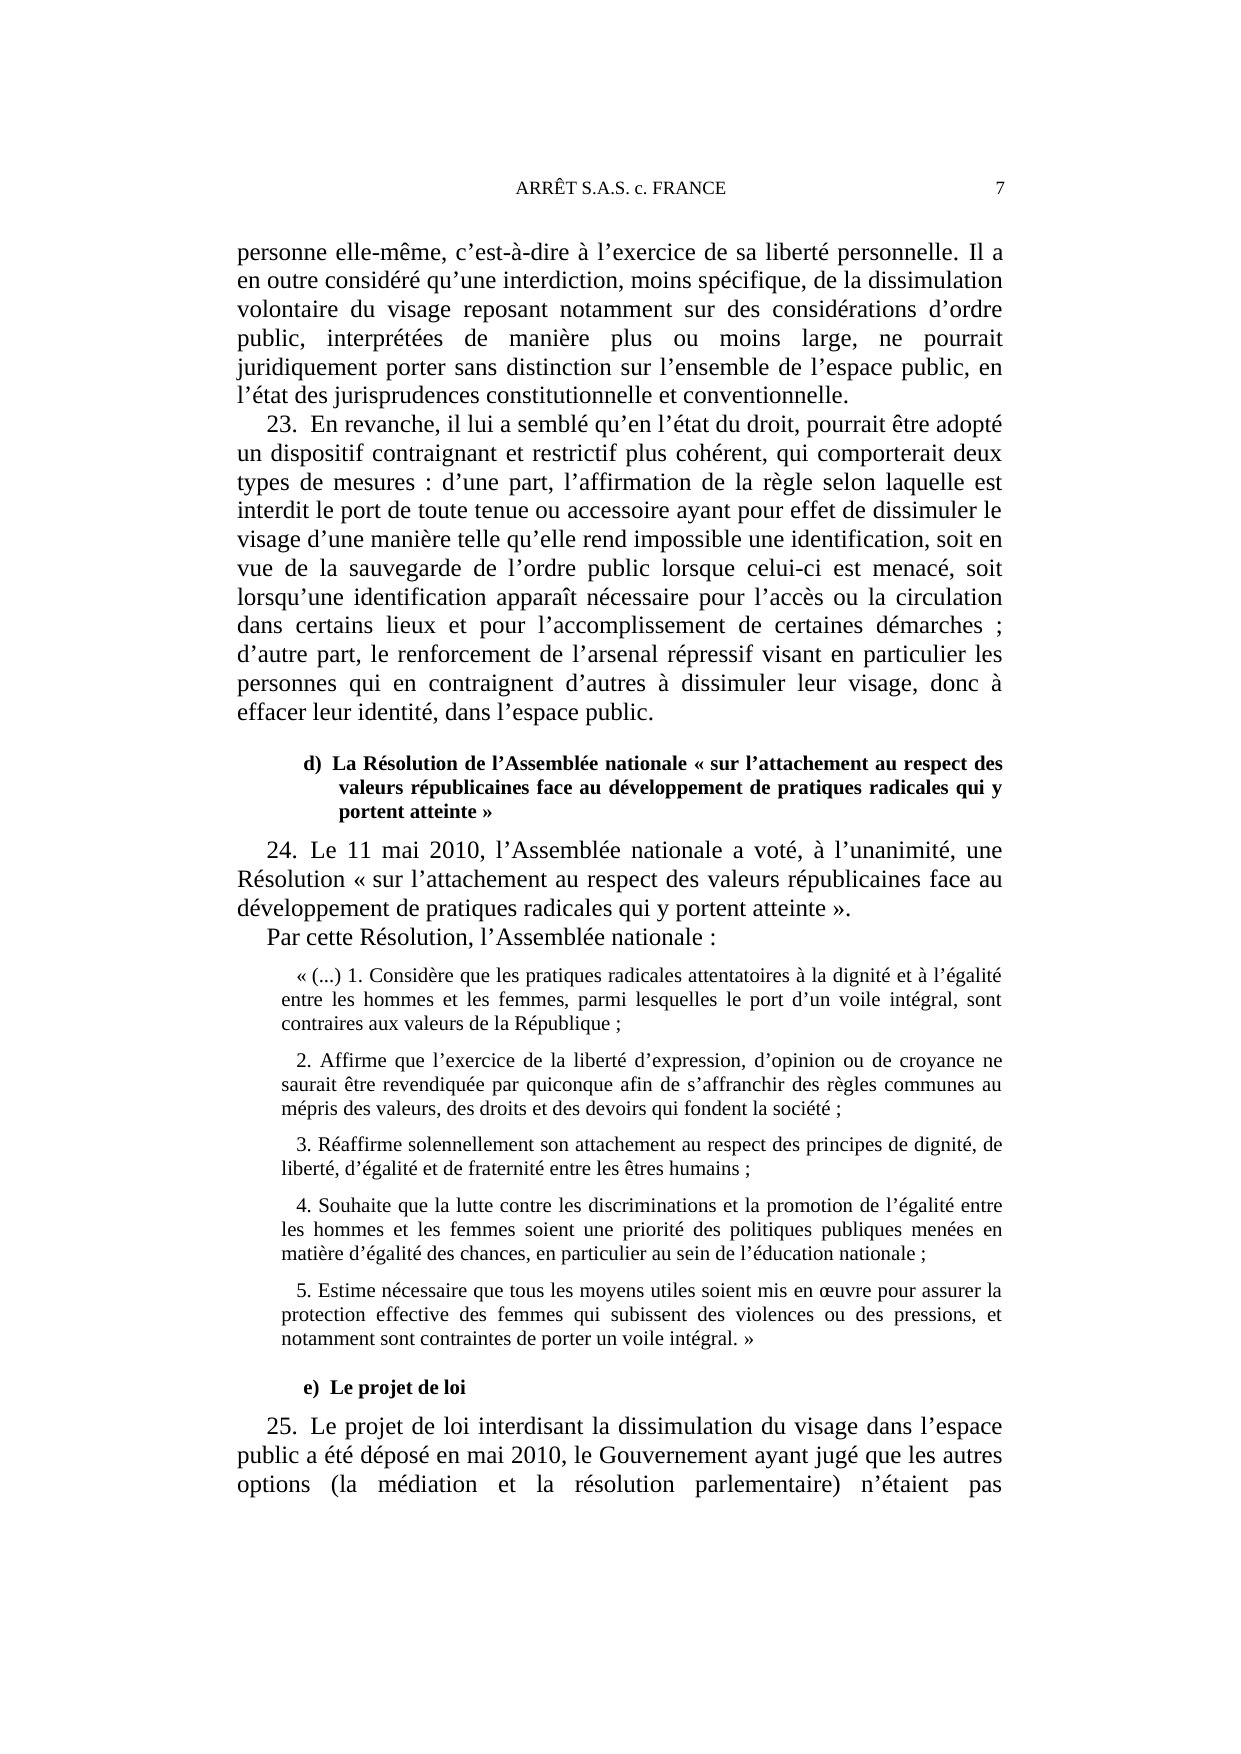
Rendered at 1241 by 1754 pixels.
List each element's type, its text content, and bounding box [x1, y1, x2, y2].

text 24. Le 11 mai 2010, l’Assemblée nationale a voté, à l’unanimité, une Résolution « sur l’attachement au respect des valeurs républicaines face au développement de pratiques radicales qui y portent atteinte ». [237, 835, 1003, 922]
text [237, 237, 1003, 409]
text 23. En revanche, il lui a semblé qu’en l’état du droit, pourrait être adopté un dispositif contraignant et restrictif plus cohérent, qui comporterait deux types de mesures : d’une part, l’affirmation de la règle selon laquelle est interdit le port de toute tenue ou accessoire ayant pour effet de dissimuler le visage d’une manière telle qu’elle rend impossible une identification, soit en vue de la sauvegarde de l’ordre public lorsque celui-ci est menacé, soit lorsqu’une identification apparaît nécessaire pour l’accès ou la circulation dans certains lieux et pour l’accomplissement de certaines démarches ; d’autre part, le renforcement de l’arsenal répressif visant en particulier les personnes qui en contraignent d’autres à dissimuler leur visage, donc à effacer leur identité, dans l’espace public. [237, 409, 1003, 726]
text 5. Estime nécessaire que tous les moyens utiles soient mis en œuvre pour assurer la protection effective des femmes qui subissent des violences ou des pressions, et notamment sont contraintes de porter un voile intégral. » [281, 1277, 1003, 1350]
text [237, 1411, 1003, 1497]
text 3. Réaffirme solennellement son attachement au respect des principes de dignité, de liberté, d’égalité et de fraternité entre les êtres humains ; [281, 1132, 1003, 1180]
text 2. Affirme que l’exercice de la liberté d’expression, d’opinion ou de croyance ne saurait être revendiquée par quiconque afin de s’affranchir des règles communes au mépris des valeurs, des droits et des devoirs qui fondent la société ; [281, 1047, 1003, 1120]
subtitle d) La Résolution de l’Assemblée nationale « sur l’attachement au respect des valeurs républicaines face au développement de pratiques radicales qui y portent atteinte » [303, 751, 1003, 823]
text « (...) 1. Considère que les pratiques radicales attentatoires à la dignité et à l’égalité entre les hommes et les femmes, parmi lesquelles le port d’un voile intégral, sont contraires aux valeurs de la République ; [281, 963, 1003, 1035]
subtitle e) Le projet de loi [303, 1375, 1003, 1399]
text 4. Souhaite que la lutte contre les discriminations et la promotion de l’égalité entre les hommes et les femmes soient une priorité des politiques publiques menées en matière d’égalité des chances, en particulier au sein de l’éducation nationale ; [281, 1193, 1003, 1265]
text Par cette Résolution, l’Assemblée nationale : [237, 922, 1003, 950]
